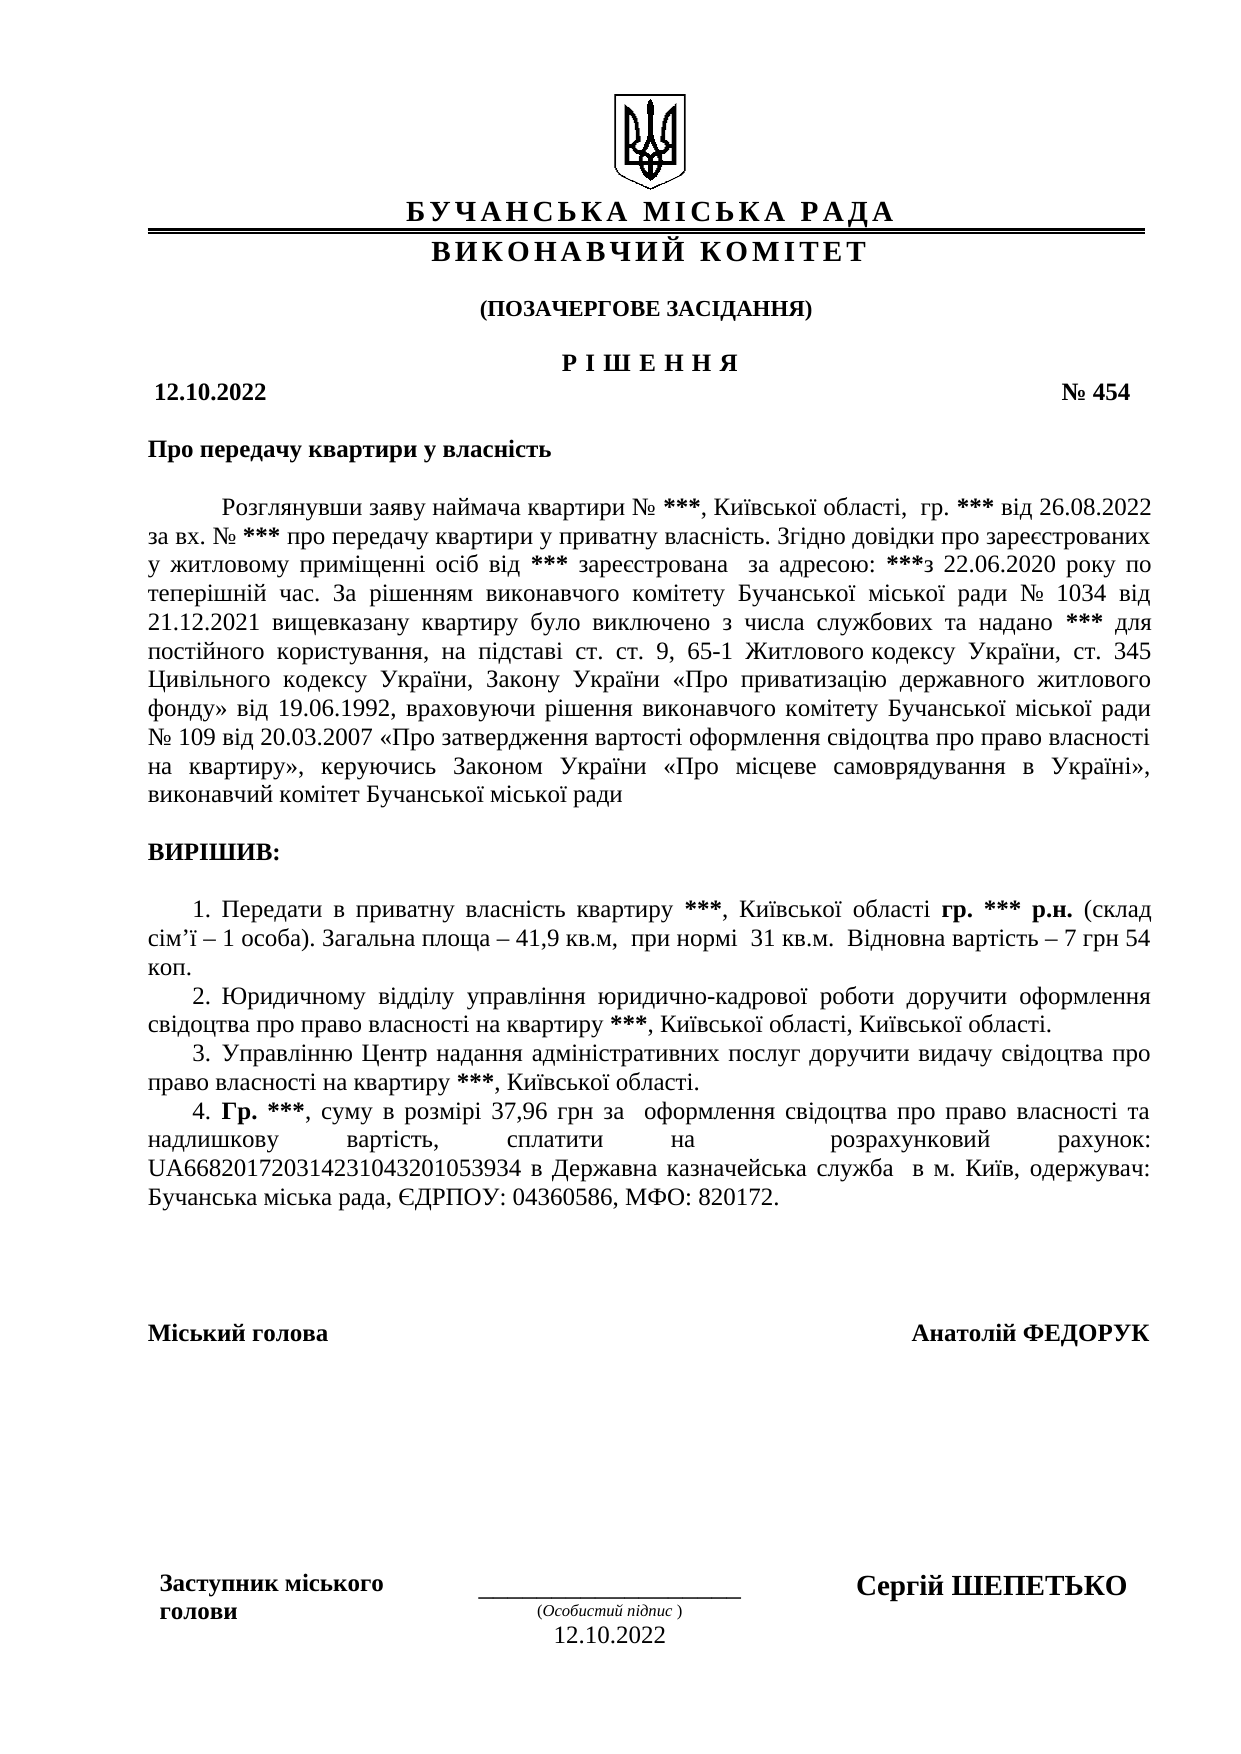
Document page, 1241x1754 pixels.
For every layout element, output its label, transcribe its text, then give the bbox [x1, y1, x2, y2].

list Передати в приватну власність квартиру ***, Київської області гр. *** р.н. (склад сім’ї – 1 особа). Загальна площа – 41,9 кв.м, при нормі 31 кв.м. Відновна вартість – 7 грн 54 коп. [148, 894, 1152, 981]
text РІШЕННЯ [148, 348, 1152, 377]
list Гр. ***, суму в розмірі 37,96 грн за оформлення свідоцтва про право власності та надлишкову вартість, сплатити на розрахунковий рахунок: UA668201720314231043201053934 в Державна казначейська служба в м. Київ, одержувач: Бучанська міська рада, ЄДРПОУ: 04360586, МФО: 820172. [148, 1096, 1152, 1211]
table_header ВИКОНАВЧИЙ КОМІТЕТ (ПОЗАЧЕРГОВЕ ЗАСІДАННЯ) [148, 234, 1144, 348]
text 12.10.2022 № 454 [148, 377, 1152, 406]
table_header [148, 1568, 447, 1665]
list Управлінню Центр надання адміністративних послуг доручити видачу свідоцтва про право власності на квартиру ***, Київської області. [148, 1038, 1152, 1096]
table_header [447, 1568, 772, 1665]
text Розглянувши заяву наймача квартири № ***, Київської області, гр. *** від 26.08.2022 за вх. № *** про передачу квартири у приватну власність. Згідно довідки про зареєстрованих у житловому приміщенні осіб від *** зареєстрована за адресою: ***з 22.06.2020 року по теперішній час. За рішенням виконавчого комітету Бучанської міської ради № 1034 від 21.12.2021 вищевказану квартиру було виключено з числа службових та надано *** для постійного користування, на підставі ст. ст. 9, 65-1 Житлового кодексу України, ст. 345 Цивільного кодексу України, Закону України «Про приватизацію державного житлового фонду» від 19.06.1992, враховуючи рішення виконавчого комітету Бучанської міської ради № 109 від 20.03.2007 «Про затвердження вартості оформлення свідоцтва про право власності на квартиру», керуючись Законом України «Про місцеве самоврядування в Україні», виконавчий комітет Бучанської міської ради [148, 492, 1152, 808]
text БУЧАНСЬКА МІСЬКА РАДА [148, 194, 1152, 228]
table_header Сергій ШЕПЕТЬКО [772, 1568, 1151, 1665]
text ВИРІШИВ: [148, 837, 1152, 866]
list Юридичному відділу управління юридично-кадрової роботи доручити оформлення свідоцтва про право власності на квартиру ***, Київської області, Київської області. [148, 981, 1152, 1038]
text Про передачу квартири у власність [148, 434, 1152, 463]
text Міський голова Анатолій ФЕДОРУК [148, 1318, 1152, 1347]
